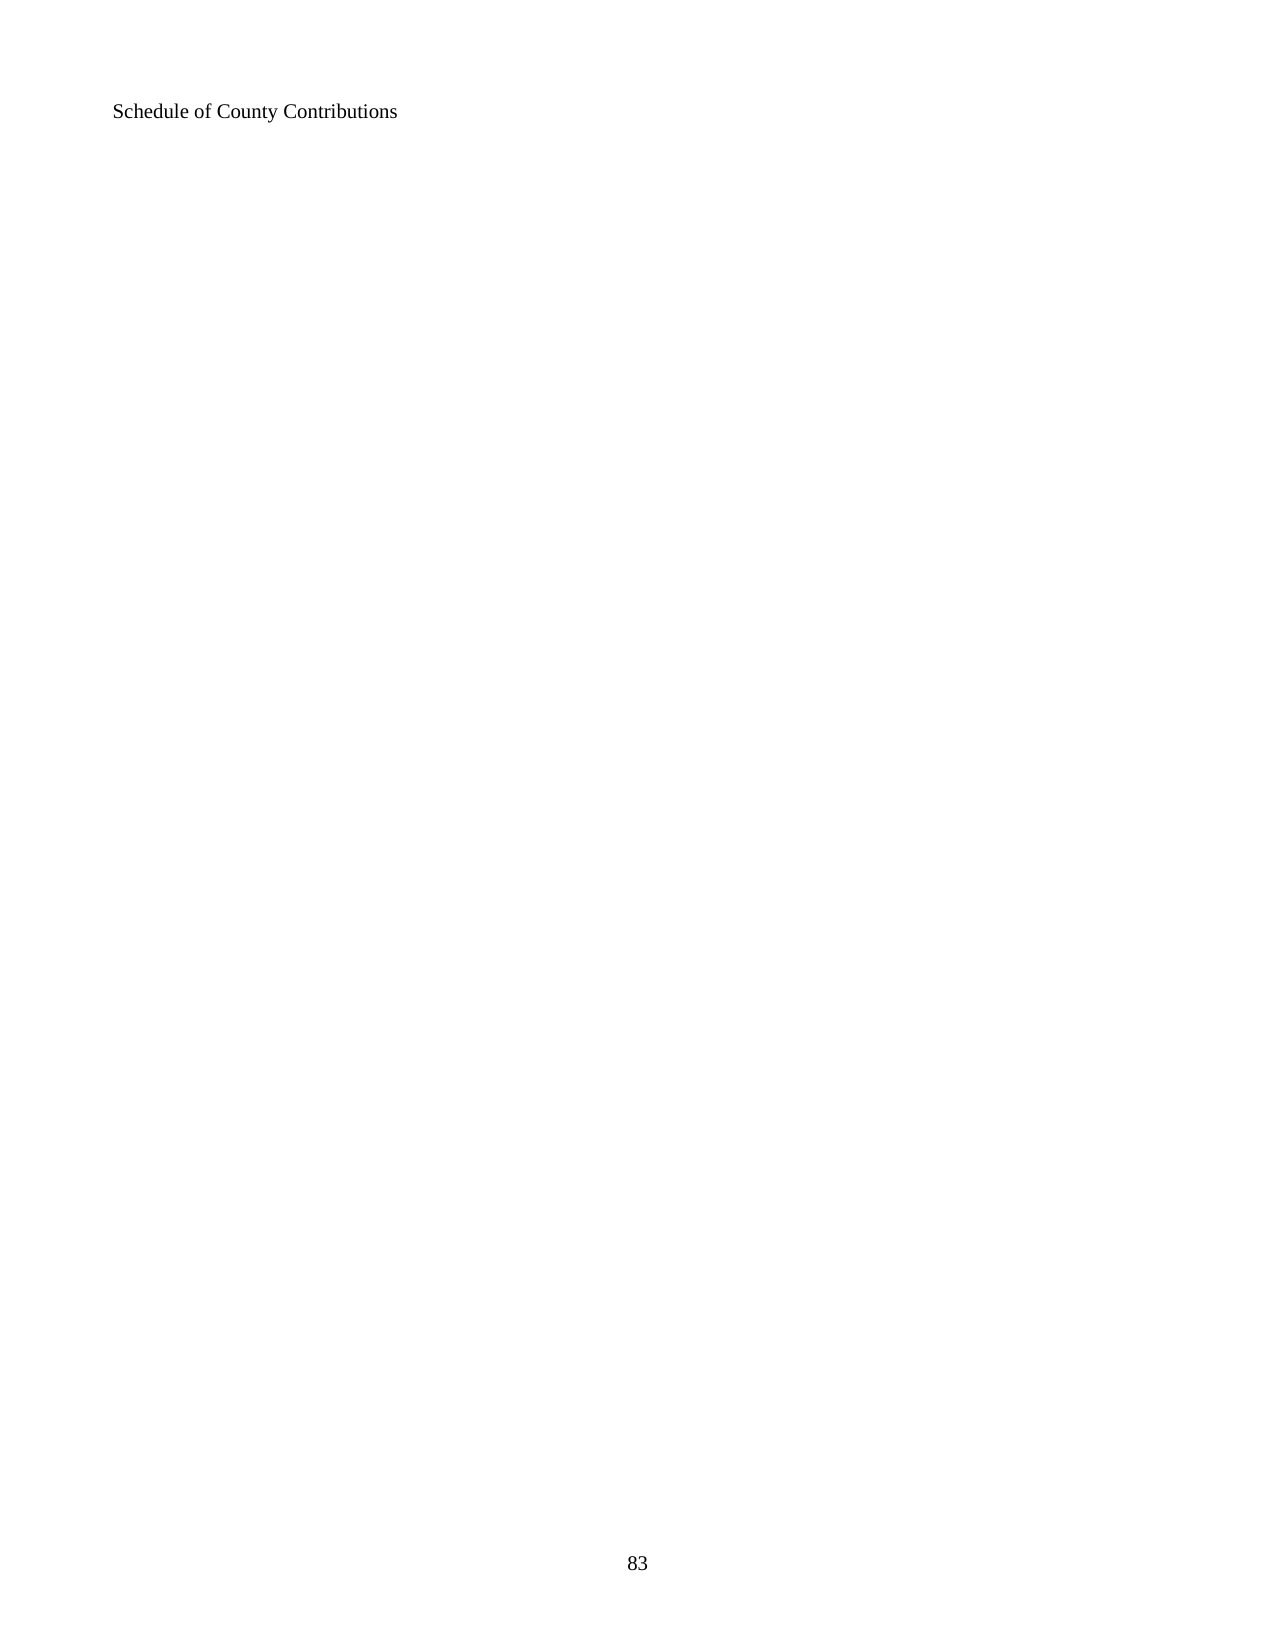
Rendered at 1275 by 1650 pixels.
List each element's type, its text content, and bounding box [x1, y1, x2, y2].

subtitle Schedule of County Contributions [112, 99, 1162, 123]
